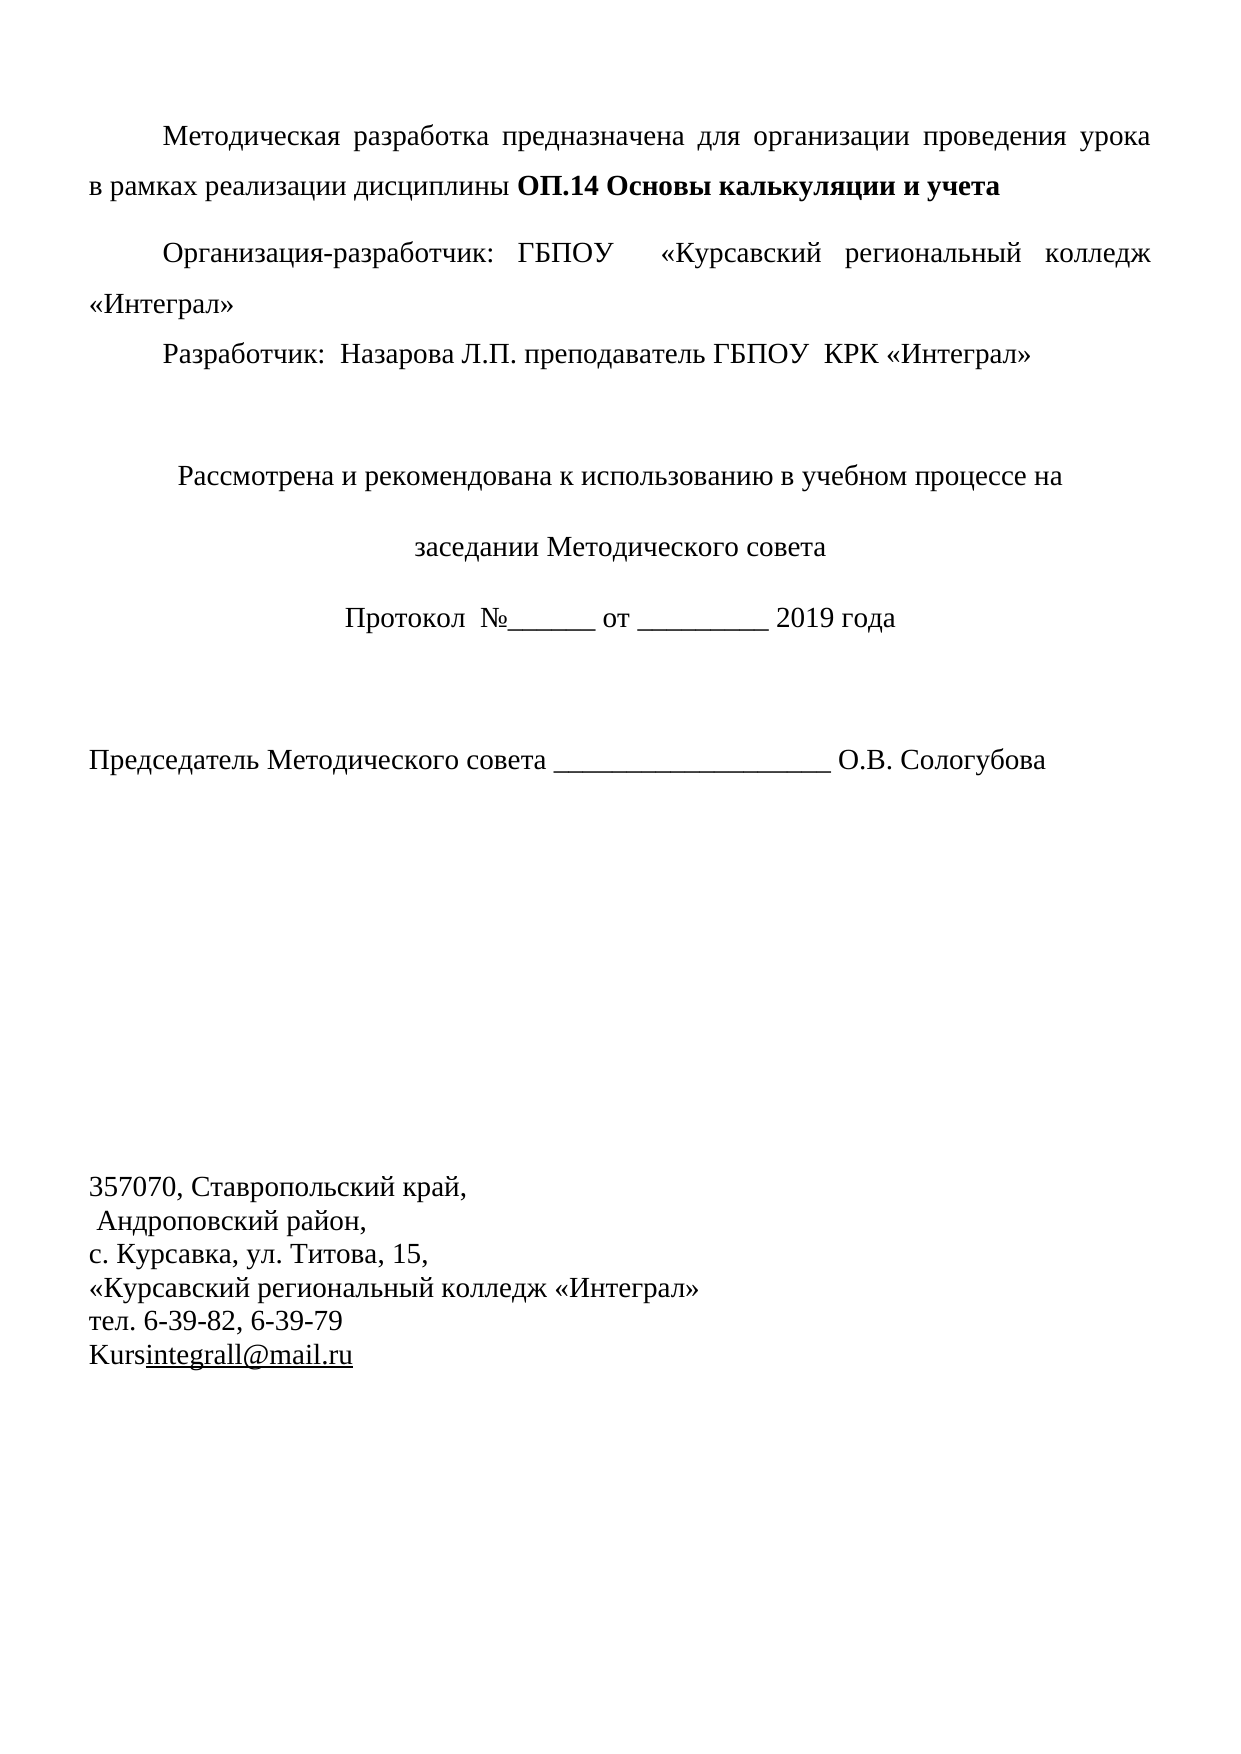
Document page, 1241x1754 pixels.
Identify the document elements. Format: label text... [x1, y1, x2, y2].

text Председатель Методического совета ___________________ О.В. Сологубова [89, 742, 1152, 776]
text «Курсавский региональный колледж «Интеграл» [89, 1270, 1152, 1303]
text заседании Методического совета [89, 529, 1152, 562]
text Kursintegrall@mail.ru [89, 1337, 1152, 1370]
text Андроповский район, [89, 1203, 1152, 1236]
text тел. 6-39-82, 6-39-79 [89, 1303, 1152, 1337]
text Методическая разработка предназначена для организации проведения урока в рамках реализации дисциплины ОП.14 Основы калькуляции и учета [89, 118, 1152, 202]
text Организация-разработчик: ГБПОУ «Курсавский региональный колледж «Интеграл» [89, 236, 1152, 319]
text Рассмотрена и рекомендована к использованию в учебном процессе на [89, 458, 1152, 491]
text 357070, Ставропольский край, [89, 1169, 1152, 1203]
text с. Курсавка, ул. Титова, 15, [89, 1236, 1152, 1270]
text Разработчик: Назарова Л.П. преподаватель ГБПОУ КРК «Интеграл» [89, 336, 1152, 370]
text Протокол №______ от _________ 2019 года [89, 600, 1152, 633]
